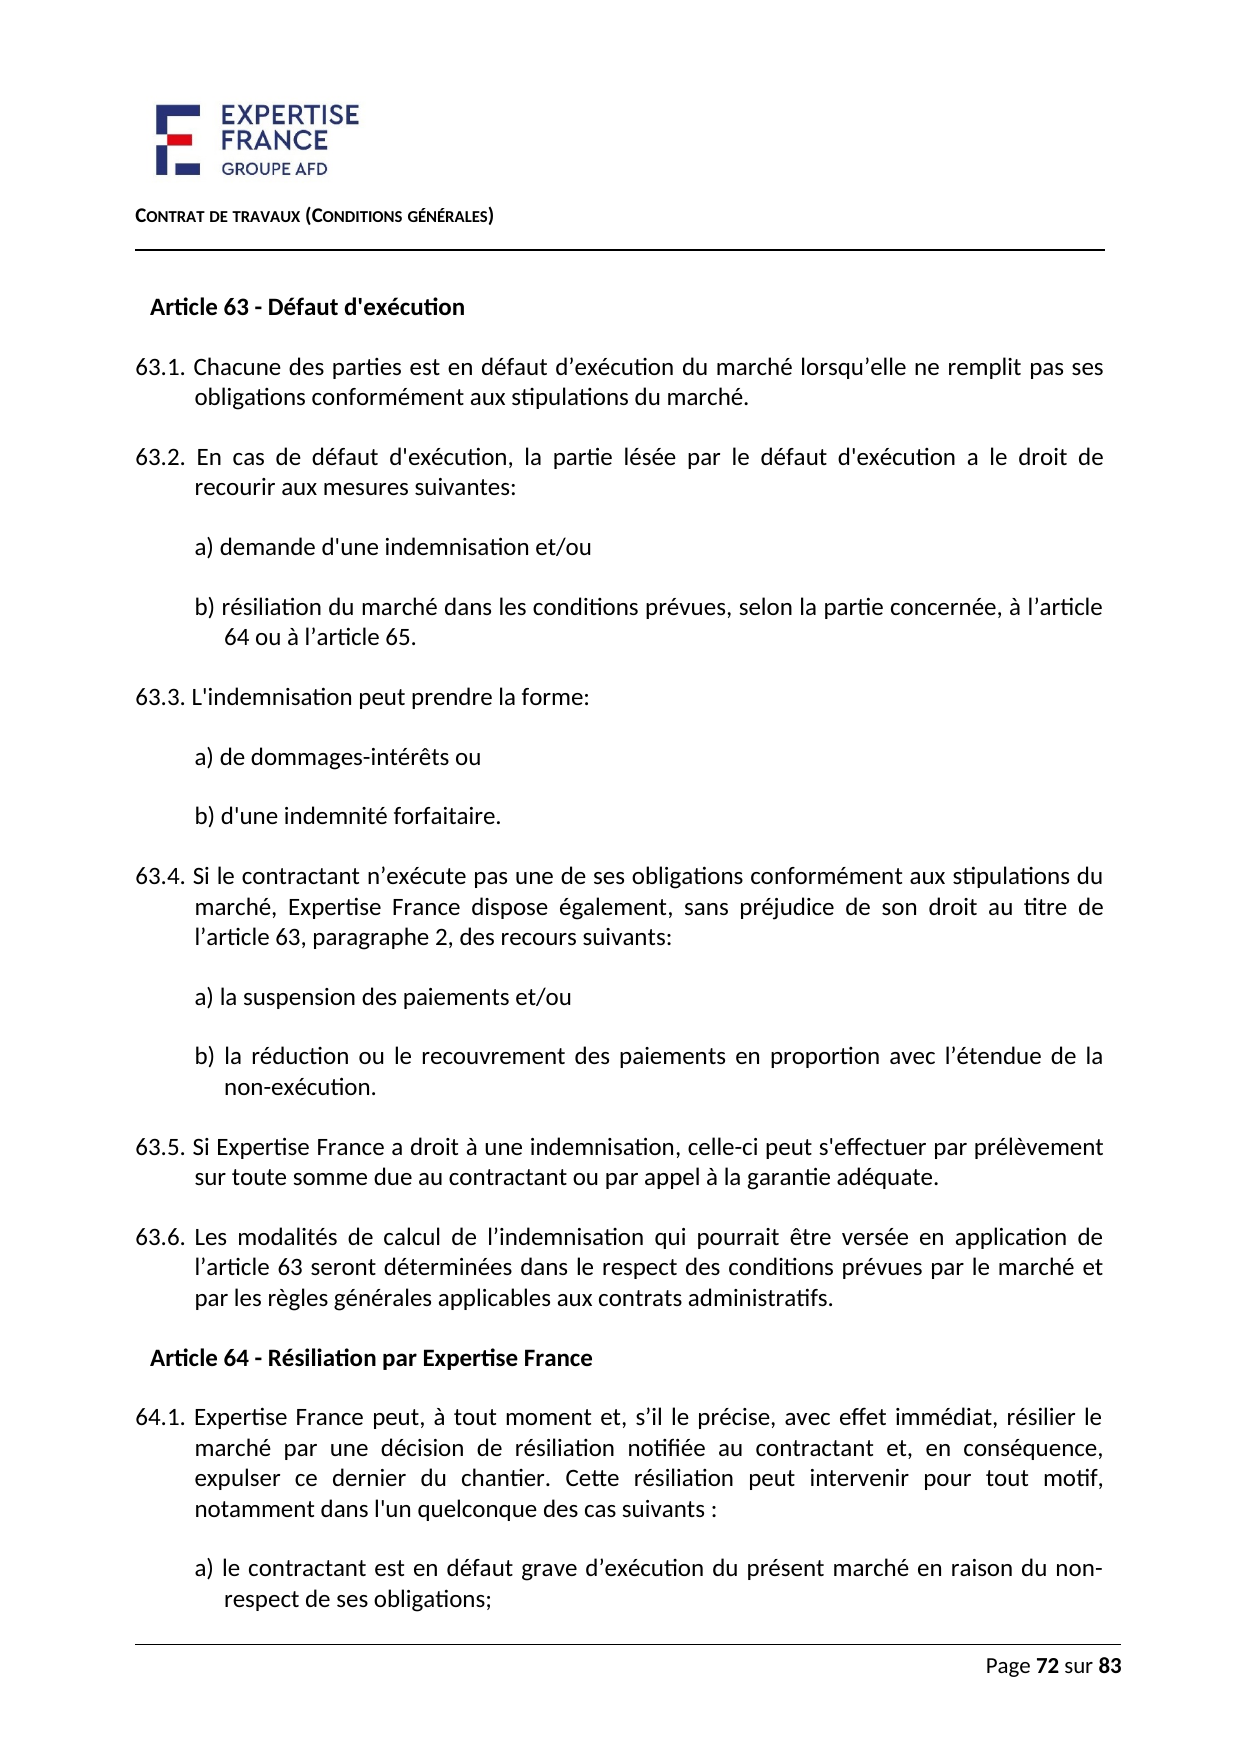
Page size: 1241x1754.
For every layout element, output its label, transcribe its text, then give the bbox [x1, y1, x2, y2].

text b) d'une indemnité forfaitaire. [194, 800, 1105, 831]
text 63.2. En cas de défaut d'exécution, la partie lésée par le défaut d'exécution a le droit de recourir aux mesures suivantes: [135, 441, 1105, 502]
text b) résiliation du marché dans les conditions prévues, selon la partie concernée, à l’article 64 ou à l’article 65. [194, 591, 1105, 652]
text 63.1. Chacune des parties est en défaut d’exécution du marché lorsqu’elle ne remplit pas ses obligations conformément aux stipulations du marché. [135, 351, 1105, 412]
text a) la suspension des paiements et/ou [194, 981, 1105, 1011]
text 63.6. Les modalités de calcul de l’indemnisation qui pourrait être versée en application de l’article 63 seront déterminées dans le respect des conditions prévues par le marché et par les règles générales applicables aux contrats administratifs. [135, 1221, 1105, 1312]
picture [135, 75, 383, 203]
text 63.3. L'indemnisation peut prendre la forme: [135, 681, 1105, 712]
text a) demande d'une indemnisation et/ou [194, 531, 1105, 562]
subtitle Article 63 - Défaut d'exécution [150, 291, 1105, 322]
text 63.5. Si Expertise France a droit à une indemnisation, celle-ci peut s'effectuer par prélèvement sur toute somme due au contractant ou par appel à la garantie adéquate. [135, 1131, 1105, 1192]
text a) de dommages-intérêts ou [194, 741, 1105, 771]
text 63.4. Si le contractant n’exécute pas une de ses obligations conformément aux stipulations du marché, Expertise France dispose également, sans préjudice de son droit au titre de l’article 63, paragraphe 2, des recours suivants: [135, 860, 1105, 952]
subtitle Article 64 - Résiliation par Expertise France [150, 1342, 1105, 1372]
text b) la réduction ou le recouvrement des paiements en proportion avec l’étendue de la non-exécution. [194, 1041, 1105, 1102]
text a) le contractant est en défaut grave d’exécution du présent marché en raison du non-respect de ses obligations; [194, 1553, 1105, 1614]
text 64.1. Expertise France peut, à tout moment et, s’il le précise, avec effet immédiat, résilier le marché par une décision de résiliation notifiée au contractant et, en conséquence, expulser ce dernier du chantier. Cette résiliation peut intervenir pour tout motif, notamment dans l'un quelconque des cas suivants : [135, 1401, 1105, 1523]
